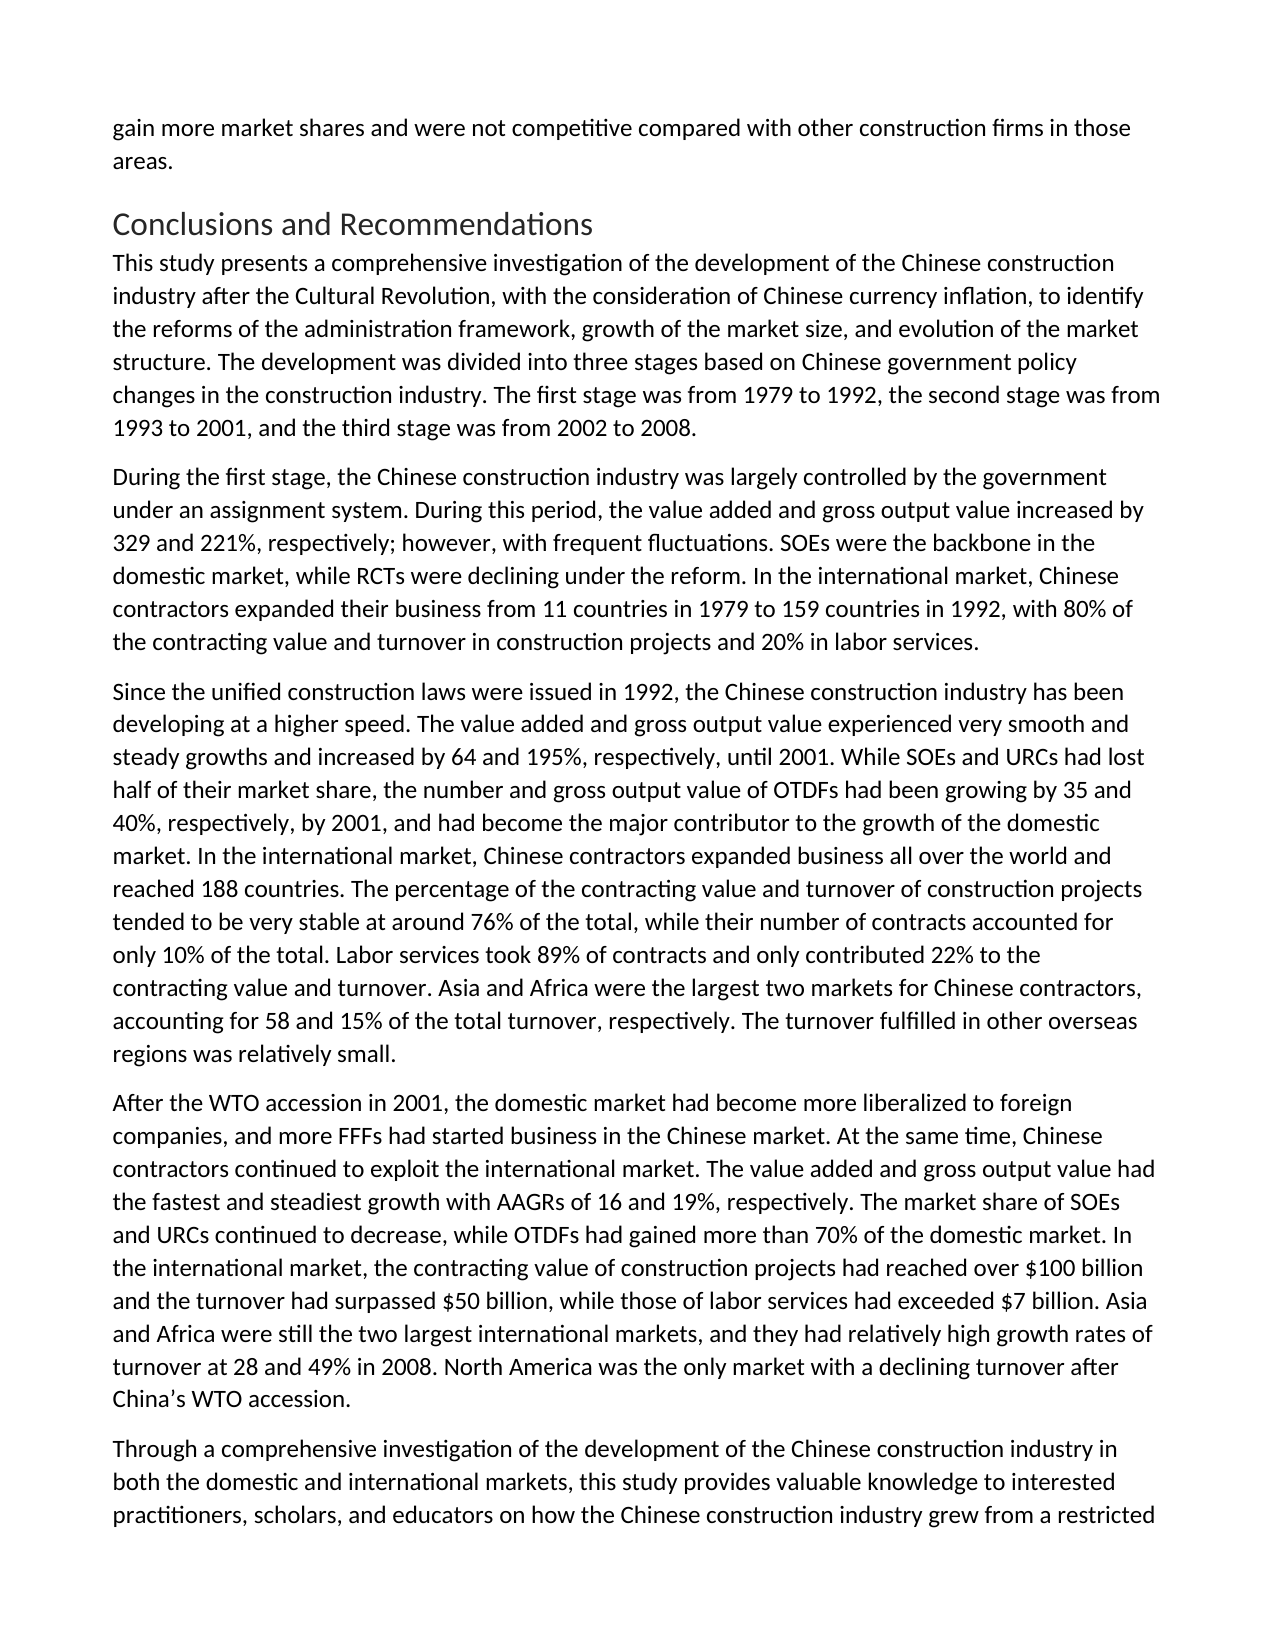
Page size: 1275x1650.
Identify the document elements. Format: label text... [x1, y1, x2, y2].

text After the WTO accession in 2001, the domestic market had become more liberalized to foreign companies, and more FFFs had started business in the Chinese market. At the same time, Chinese contractors continued to exploit the international market. The value added and gross output value had the fastest and steadiest growth with AAGRs of 16 and 19%, respectively. The market share of SOEs and URCs continued to decrease, while OTDFs had gained more than 70% of the domestic market. In the international market, the contracting value of construction projects had reached over $100 billion and the turnover had surpassed $50 billion, while those of labor services had exceeded $7 billion. Asia and Africa were still the two largest international markets, and they had relatively high growth rates of turnover at 28 and 49% in 2008. North America was the only market with a declining turnover after China’s WTO accession. [112, 1087, 1162, 1414]
subtitle Conclusions and Recommendations [112, 203, 1162, 244]
text Since the unified construction laws were issued in 1992, the Chinese construction industry has been developing at a higher speed. The value added and gross output value experienced very smooth and steady growths and increased by 64 and 195%, respectively, until 2001. While SOEs and URCs had lost half of their market share, the number and gross output value of OTDFs had been growing by 35 and 40%, respectively, by 2001, and had become the major contributor to the growth of the domestic market. In the international market, Chinese contractors expanded business all over the world and reached 188 countries. The percentage of the contracting value and turnover of construction projects tended to be very stable at around 76% of the total, while their number of contracts accounted for only 10% of the total. Labor services took 89% of contracts and only contributed 22% to the contracting value and turnover. Asia and Africa were the largest two markets for Chinese contractors, accounting for 58 and 15% of the total turnover, respectively. The turnover fulfilled in other overseas regions was relatively small. [112, 676, 1162, 1068]
text During the first stage, the Chinese construction industry was largely controlled by the government under an assignment system. During this period, the value added and gross output value increased by 329 and 221%, respectively; however, with frequent fluctuations. SOEs were the backbone in the domestic market, while RCTs were declining under the reform. In the international market, Chinese contractors expanded their business from 11 countries in 1979 to 159 countries in 1992, with 80% of the contracting value and turnover in construction projects and 20% in labor services. [112, 461, 1162, 657]
text This study presents a comprehensive investigation of the development of the Chinese construction industry after the Cultural Revolution, with the consideration of Chinese currency inflation, to identify the reforms of the administration framework, growth of the market size, and evolution of the market structure. The development was divided into three stages based on Chinese government policy changes in the construction industry. The first stage was from 1979 to 1992, the second stage was from 1993 to 2001, and the third stage was from 2002 to 2008. [112, 247, 1162, 442]
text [112, 112, 1162, 176]
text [112, 1433, 1162, 1529]
